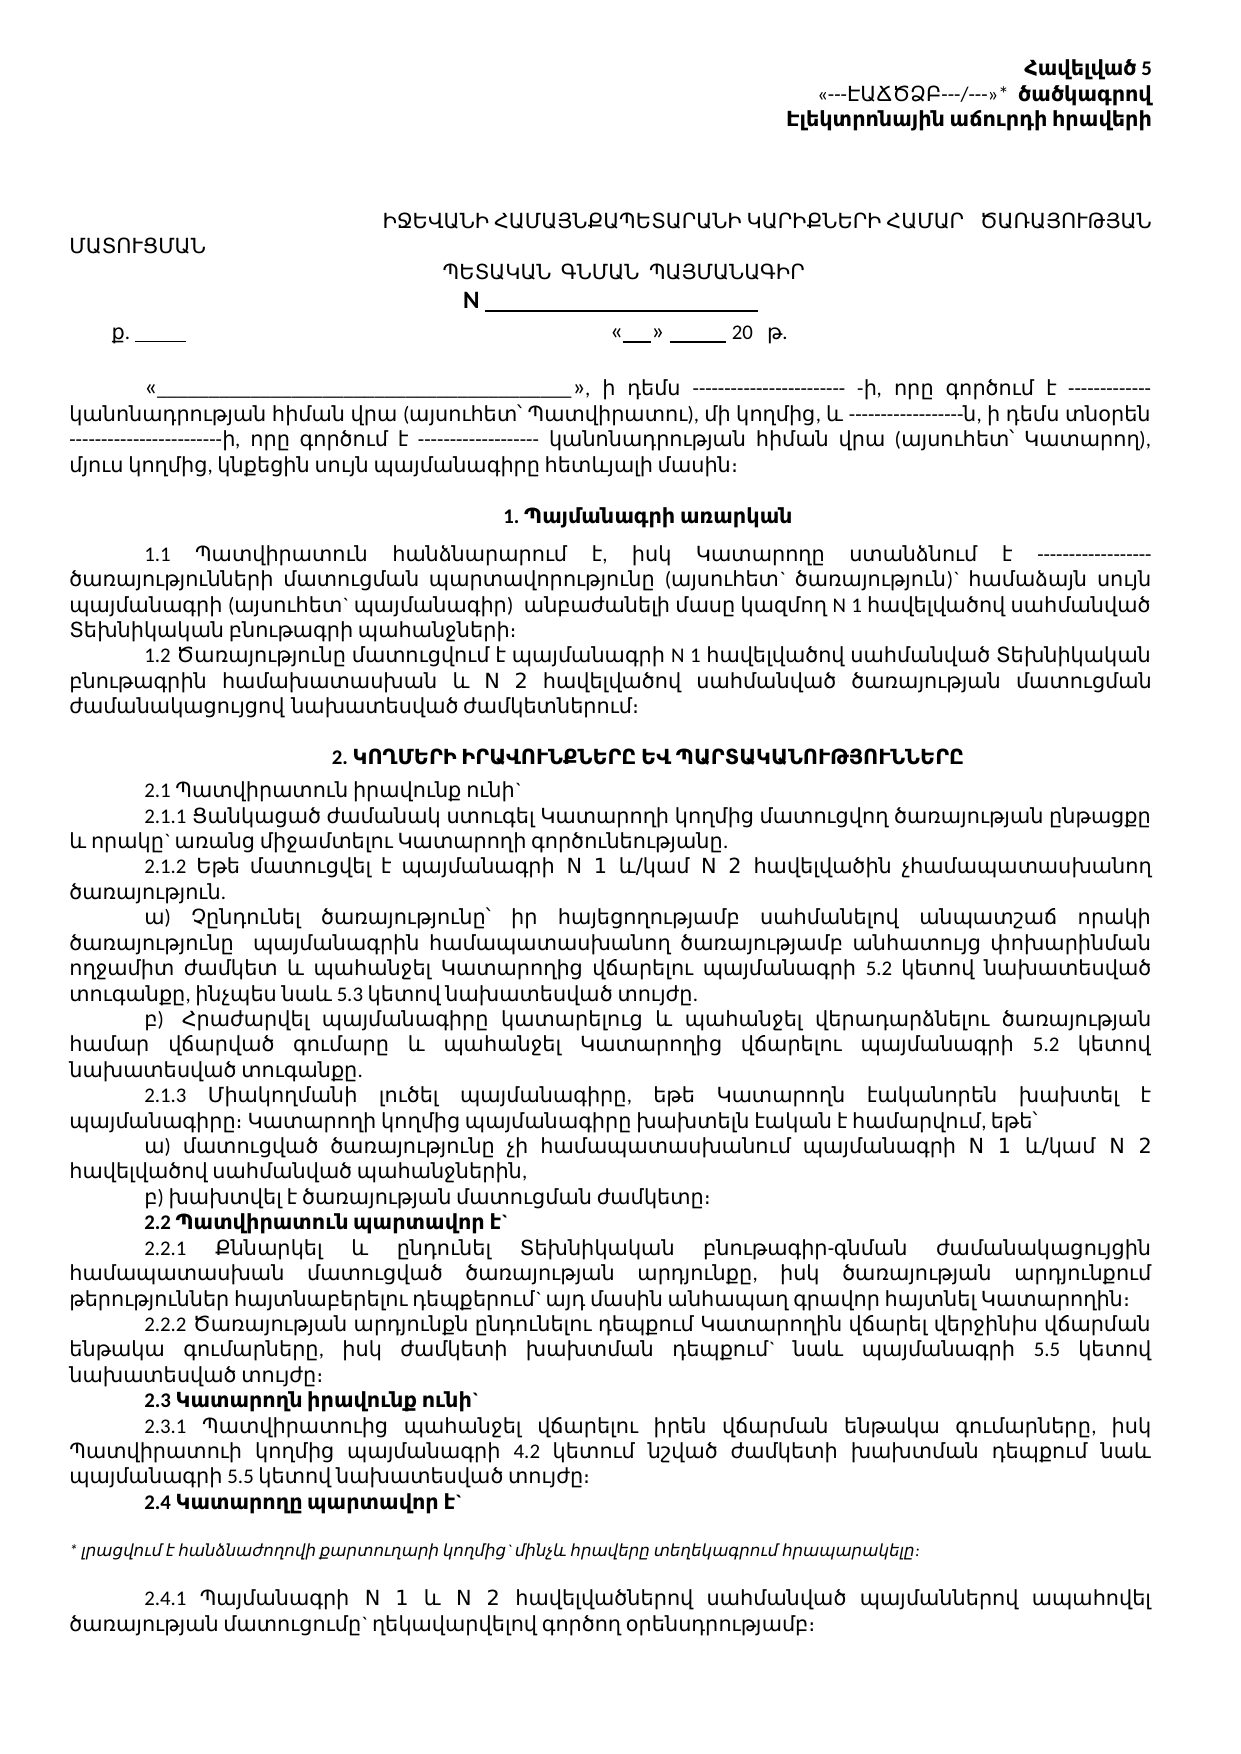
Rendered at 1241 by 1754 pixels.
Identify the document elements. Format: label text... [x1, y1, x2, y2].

text 1. Պայմանագրի առարկան [69, 503, 1152, 528]
text N [54, 284, 1152, 315]
text «________________________________________», ի դեմս ------------------------ -ի, որը գործում է ------------- կանոնադրության հիման վրա (այսուհետ՝ Պատվիրատու), մի կողմից, և ------------------ն, ի դեմս տնօրեն ------------------------ի, որը գործում է ------------------- կանոնադրության հիման վրա (այսուհետ՝ Կատարող), մյուս կողմից, կնքեցին սույն պայմանագիրը հետևյալի մասին։ [69, 371, 1152, 477]
text 2.1 Պատվիրատուն իրավունք ունի` [69, 777, 1152, 803]
text Էլեկտրոնային աճուրդի հրավերի [69, 106, 1152, 132]
text ԻՋԵՎԱՆԻ ՀԱՄԱՅՆՔԱՊԵՏԱՐԱՆԻ ԿԱՐԻՔՆԵՐԻ ՀԱՄԱՐ ԾԱՌԱՅՈՒԹՅԱՆ ՄԱՏՈՒՑՄԱՆ [69, 208, 1152, 259]
text ք. « » 20 թ. [69, 315, 1152, 345]
text Հավելված 5 [69, 56, 1152, 81]
text ա) Չընդունել ծառայությունը՝ իր հայեցողությամբ սահմանելով անպատշաճ որակի ծառայությունը պայմանագրին համապատասխանող ծառայությամբ անհատույց փոխարինման ողջամիտ ժամկետ և պահանջել Կատարողից վճարելու պայմանագրի 5.2 կետով նախատեսված տուգանքը, ինչպես նաև 5.3 կետով նախատեսված տույժը. [69, 904, 1152, 1006]
text 2.2.1 Քննարկել և ընդունել Տեխնիկական բնութագիր-գնման ժամանակացույցին համապատասխան մատուցված ծառայության արդյունքը, իսկ ծառայության արդյունքում թերություններ հայտնաբերելու դեպքերում` այդ մասին անհապաղ գրավոր հայտնել Կատարողին։ [69, 1235, 1152, 1311]
text «---ԷԱՃԾՁԲ---/---»* ծածկագրով [69, 81, 1152, 106]
text 2.2 Պատվիրատուն պարտավոր է` [69, 1209, 1152, 1235]
text 2.4.1 Պայմանագրի N 1 և N 2 հավելվածներով սահմանված պայմաններով ապահովել ծառայության մատուցումը` ղեկավարվելով գործող օրենսդրությամբ։ [69, 1586, 1152, 1636]
text 2.4 Կատարողը պարտավոր է` [69, 1489, 1152, 1514]
text բ) խախտվել է ծառայության մատուցման ժամկետը։ [69, 1184, 1152, 1209]
text 2.1.1 Ցանկացած ժամանակ ստուգել Կատարողի կողմից մատուցվող ծառայության ընթացքը և որակը` առանց միջամտելու Կատարողի գործունեությանը. [69, 803, 1152, 854]
text 2. ԿՈՂՄԵՐԻ ԻՐԱՎՈՒՆՔՆԵՐԸ ԵՎ ՊԱՐՏԱԿԱՆՈՒԹՅՈՒՆՆԵՐԸ [69, 744, 1152, 770]
text ՊԵՏԱԿԱՆ ԳՆՄԱՆ ՊԱՅՄԱՆԱԳԻՐ [364, 259, 1152, 284]
text 2.1.3 Միակողմանի լուծել պայմանագիրը, եթե Կատարողն էականորեն խախտել է պայմանագիրը։ Կատարողի կողմից պայմանագիրը խախտելն էական է համարվում, եթե՝ [69, 1082, 1152, 1133]
text ա) մատուցված ծառայությունը չի համապատասխանում պայմանագրի N 1 և/կամ N 2 հավելվածով սահմանված պահանջներին, [69, 1133, 1152, 1184]
text 2.3.1 Պատվիրատուից պահանջել վճարելու իրեն վճարման ենթակա գումարները, իսկ Պատվիրատուի կողմից պայմանագրի 4.2 կետում նշված ժամկետի խախտման դեպքում նաև պայմանագրի 5.5 կետով նախատեսված տույժը։ [69, 1413, 1152, 1489]
text 2.1.2 Եթե մատուցվել է պայմանագրի N 1 և/կամ N 2 հավելվածին չհամապատասխանող ծառայություն. [69, 854, 1152, 904]
text 1.2 Ծառայությունը մատուցվում է պայմանագրի N 1 հավելվածով սահմանված Տեխնիկական բնութագրին համախատասխան և N 2 հավելվածով սահմանված ծառայության մատուցման ժամանակացույցով նախատեսված ժամկետներում։ [69, 643, 1152, 719]
text * լրացվում է հանձնաժողովի քարտուղարի կողմից` մինչև հրավերը տեղեկագրում հրապարակելը: [69, 1540, 1152, 1560]
text 2.2.2 Ծառայության արդյունքն ընդունելու դեպքում Կատարողին վճարել վերջինիս վճարման ենթակա գումարները, իսկ ժամկետի խախտման դեպքում` նաև պայմանագրի 5.5 կետով նախատեսված տույժը։ [69, 1311, 1152, 1387]
text բ) Հրաժարվել պայմանագիրը կատարելուց և պահանջել վերադարձնելու ծառայության համար վճարված գումարը և պահանջել Կատարողից վճարելու պայմանագրի 5.2 կետով նախատեսված տուգանքը. [69, 1006, 1152, 1082]
text 1.1 Պատվիրատուն հանձնարարում է, իսկ Կատարողը ստանձնում է ------------------ ծառայությունների մատուցման պարտավորությունը (այսուհետ` ծառայություն)` համաձայն սույն պայմանագրի (այսուհետ` պայմանագիր) անբաժանելի մասը կազմող N 1 հավելվածով սահմանված Տեխնիկական բնութագրի պահանջների։ [69, 541, 1152, 643]
text 2.3 Կատարողն իրավունք ունի` [69, 1387, 1152, 1413]
